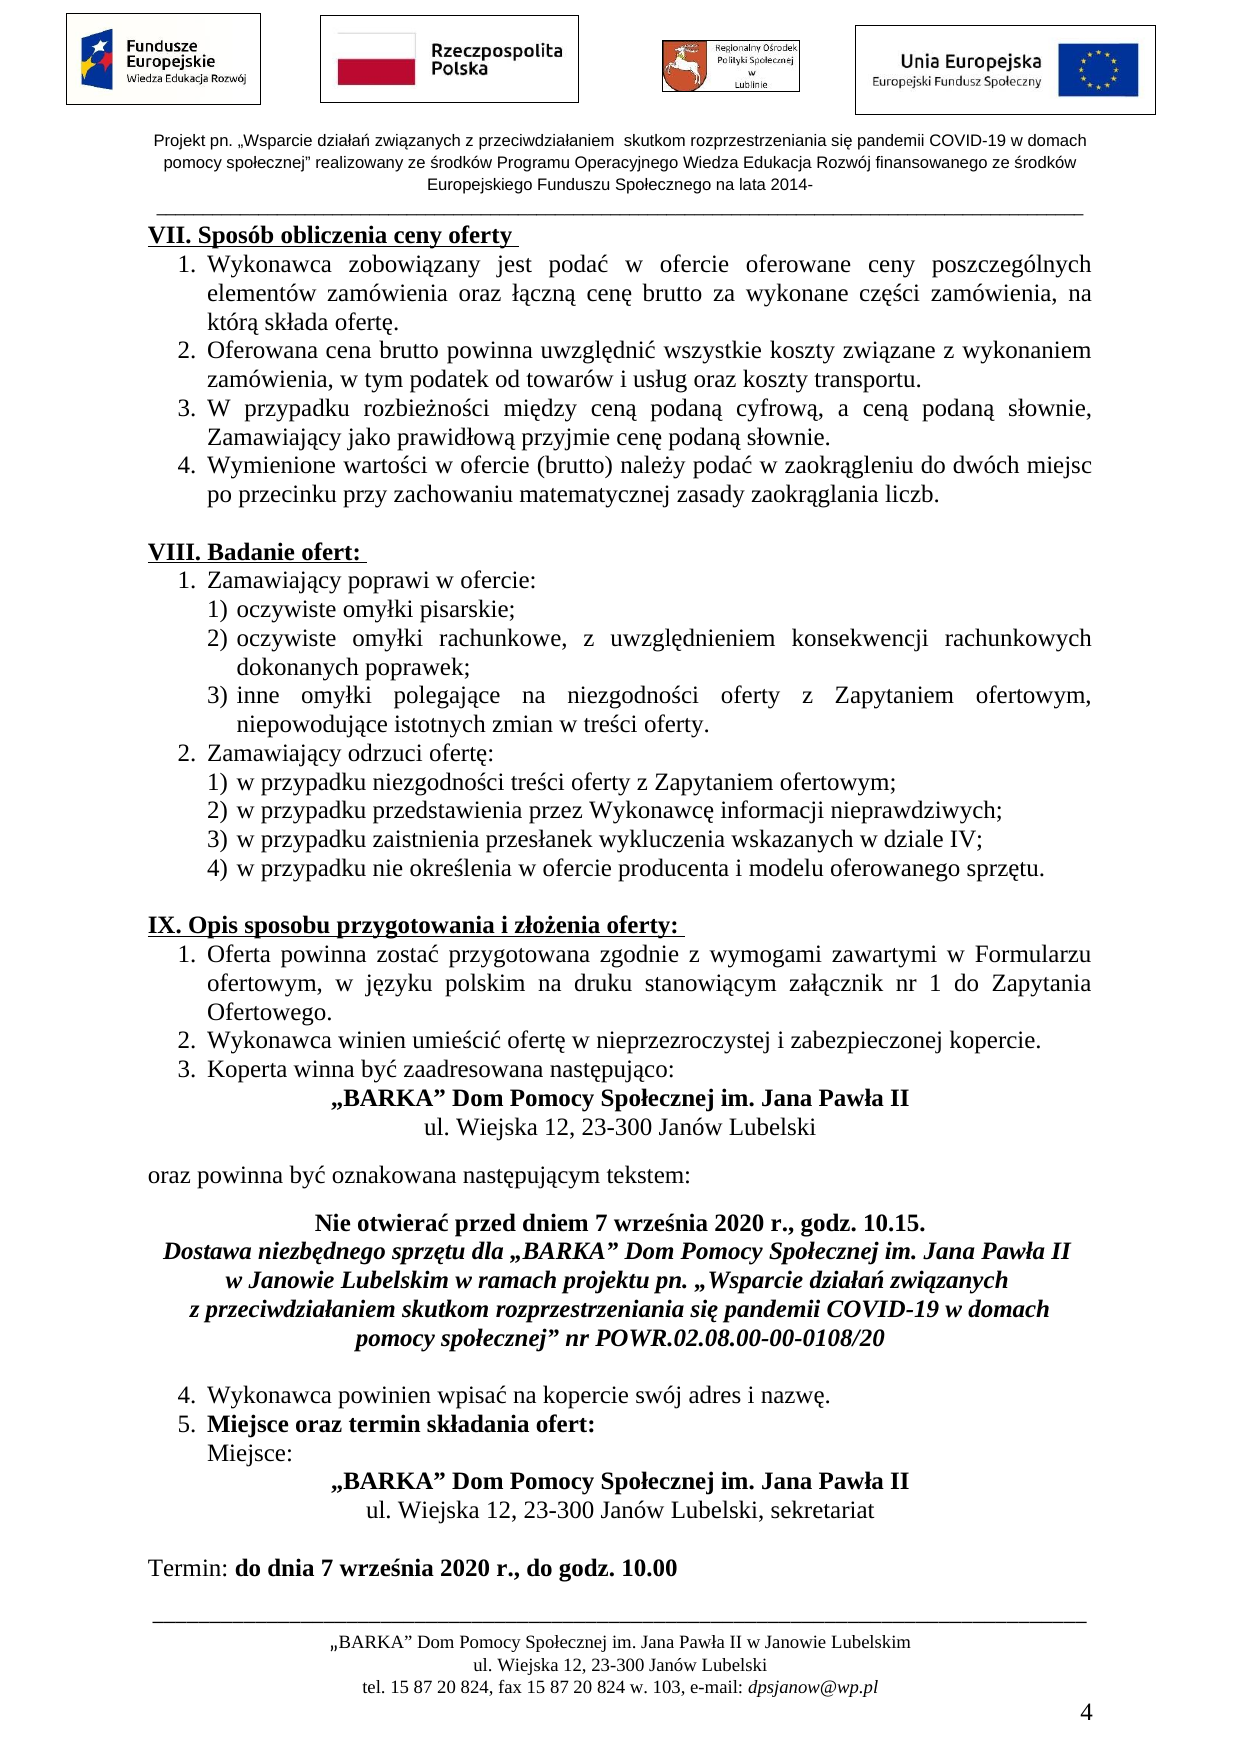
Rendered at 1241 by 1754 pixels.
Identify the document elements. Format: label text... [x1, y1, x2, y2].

list Oferowana cena brutto powinna uwzględnić wszystkie koszty związane z wykonaniem zamówienia, w tym podatek od towarów i usług oraz koszty transportu. [177, 336, 1092, 393]
list w przypadku przedstawienia przez Wykonawcę informacji nieprawdziwych; [207, 796, 1092, 824]
list Zamawiający odrzuci ofertę: [177, 738, 1092, 767]
list Wymienione wartości w ofercie (brutto) należy podać w zaokrągleniu do dwóch miejsc po przecinku przy zachowaniu matematycznej zasady zaokrąglania liczb. [177, 451, 1092, 508]
picture [856, 26, 1155, 114]
list w przypadku zaistnienia przesłanek wykluczenia wskazanych w dziale IV; [207, 824, 1092, 853]
text Termin: do dnia 7 września 2020 r., do godz. 10.00 [148, 1553, 1092, 1581]
list Koperta winna być zaadresowana następująco: [177, 1054, 1092, 1083]
picture [321, 16, 578, 102]
list Wykonawca zobowiązany jest podać w ofercie oferowane ceny poszczególnych elementów zamówienia oraz łączną cenę brutto za wykonane części zamówienia, na którą składa ofertę. [177, 249, 1092, 336]
text oraz powinna być oznakowana następującym tekstem: [148, 1160, 1092, 1188]
list Oferta powinna zostać przygotowana zgodnie z wymogami zawartymi w Formularzu ofertowym, w języku polskim na druku stanowiącym załącznik nr 1 do Zapytania Ofertowego. [177, 939, 1092, 1026]
picture [663, 41, 799, 91]
text „BARKA” Dom Pomocy Społecznej im. Jana Pawła II [148, 1466, 1092, 1495]
text Miejsce: [148, 1438, 1092, 1466]
list Wykonawca winien umieścić ofertę w nieprzezroczystej i zabezpieczonej kopercie. [177, 1026, 1092, 1054]
text Nie otwierać przed dniem 7 września 2020 r., godz. 10.15. [148, 1208, 1092, 1236]
list oczywiste omyłki rachunkowe, z uwzględnieniem konsekwencji rachunkowych dokonanych poprawek; [207, 623, 1092, 681]
list w przypadku niezgodności treści oferty z Zapytaniem ofertowym; [207, 767, 1092, 796]
text VIII. Badanie ofert: [148, 537, 1092, 566]
list Miejsce oraz termin składania ofert: [177, 1409, 1092, 1438]
text IX. Opis sposobu przygotowania i złożenia oferty: [148, 911, 1092, 939]
text ul. Wiejska 12, 23-300 Janów Lubelski [148, 1112, 1092, 1141]
list W przypadku rozbieżności między ceną podaną cyfrową, a ceną podaną słownie, Zamawiający jako prawidłową przyjmie cenę podaną słownie. [177, 393, 1092, 451]
text Dostawa niezbędnego sprzętu dla „BARKA” Dom Pomocy Społecznej im. Jana Pawła II w Janowie Lubelskim w ramach projektu pn. „Wsparcie działań związanych z przeciwdziałaniem skutkom rozprzestrzeniania się pandemii COVID-19 w domach pomocy społecznej” nr POWR.02.08.00-00-0108/20 [148, 1236, 1092, 1351]
list oczywiste omyłki pisarskie; [207, 594, 1092, 623]
text ul. Wiejska 12, 23-300 Janów Lubelski, sekretariat [148, 1495, 1092, 1524]
list inne omyłki polegające na niezgodności oferty z Zapytaniem ofertowym, niepowodujące istotnych zmian w treści oferty. [207, 681, 1092, 738]
list Zamawiający poprawi w ofercie: [177, 566, 1092, 594]
picture [67, 14, 260, 104]
text VII. Sposób obliczenia ceny oferty [148, 221, 1092, 249]
text „BARKA” Dom Pomocy Społecznej im. Jana Pawła II [148, 1083, 1092, 1112]
list w przypadku nie określenia w ofercie producenta i modelu oferowanego sprzętu. [207, 853, 1092, 882]
list Wykonawca powinien wpisać na kopercie swój adres i nazwę. [177, 1380, 1092, 1409]
